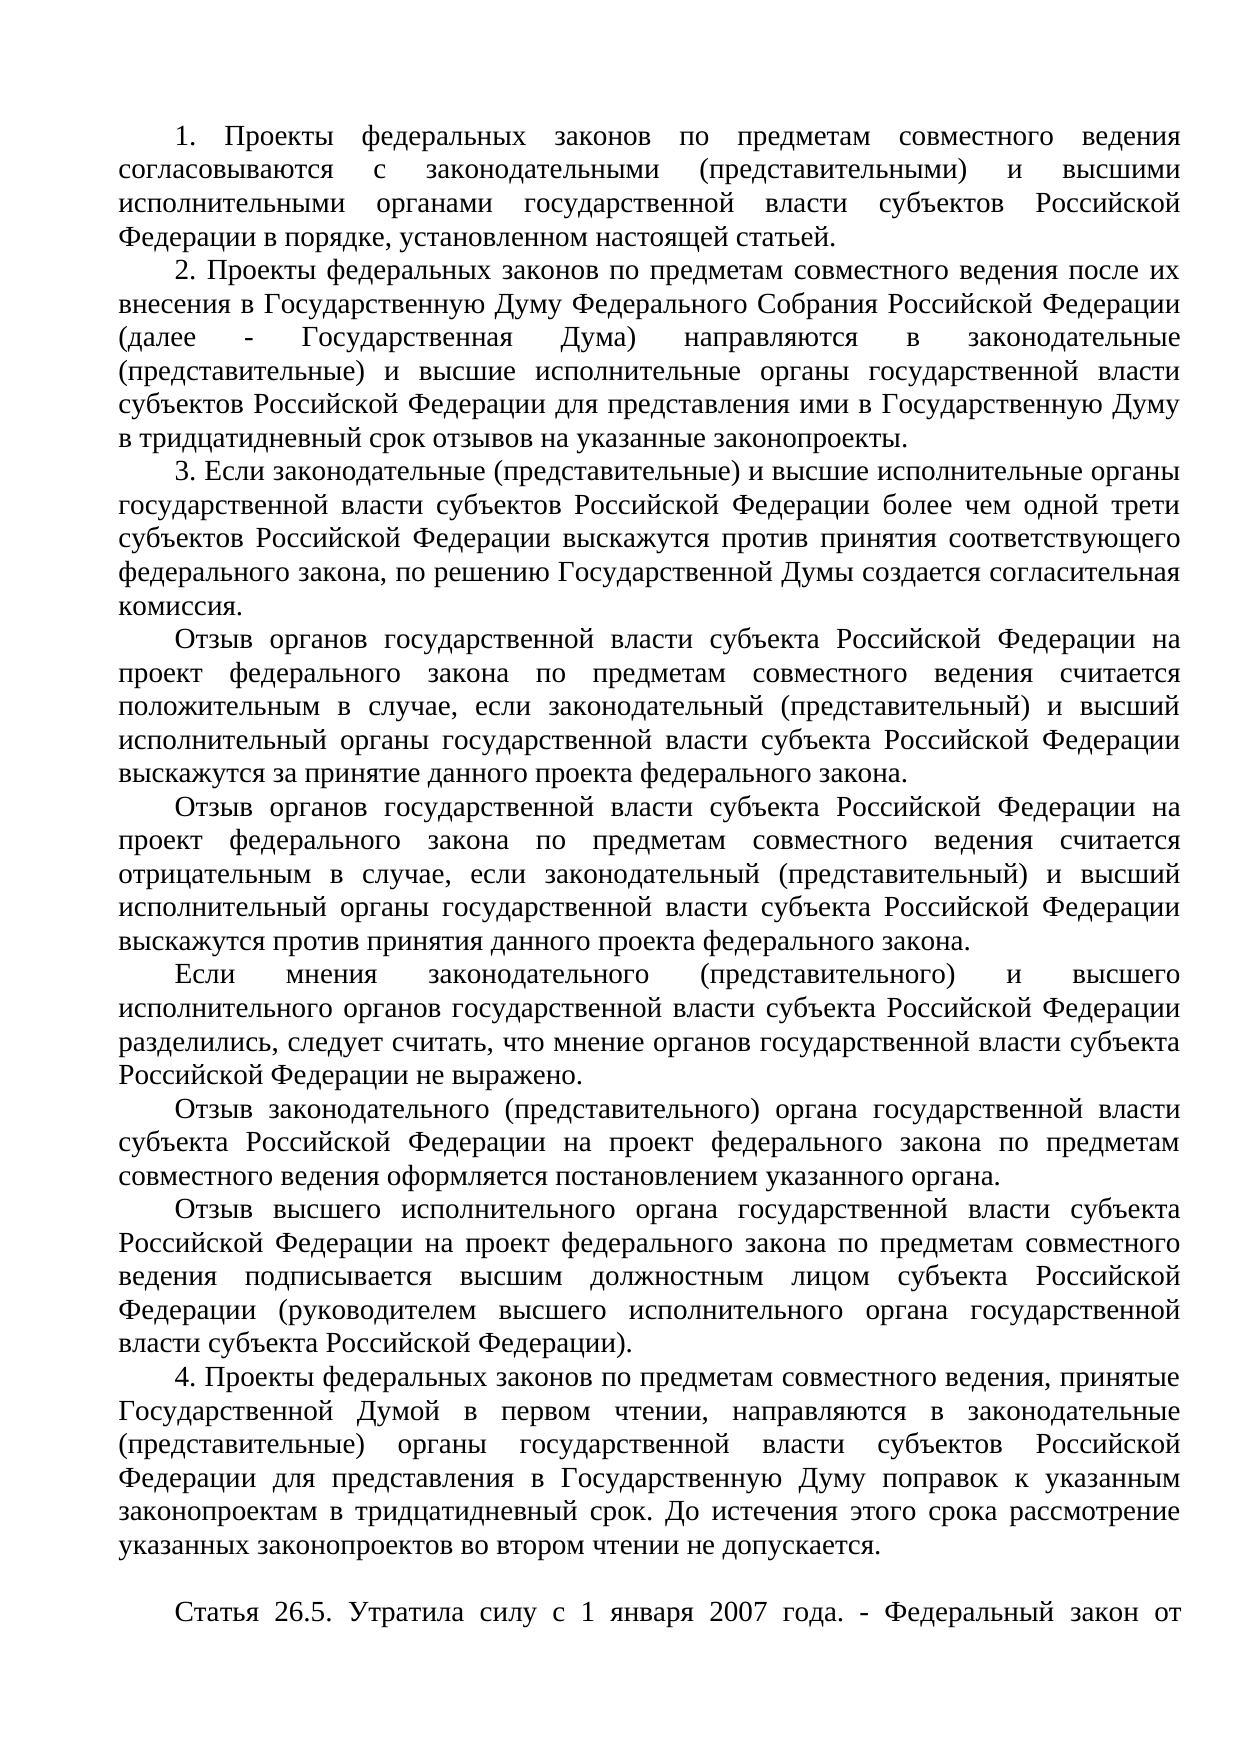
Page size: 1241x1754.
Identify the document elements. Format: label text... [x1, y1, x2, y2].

text 4. Проекты федеральных законов по предметам совместного ведения, принятые Государственной Думой в первом чтении, направляются в законодательные (представительные) органы государственной власти субъектов Российской Федерации для представления в Государственную Думу поправок к указанным законопроектам в тридцатидневный срок. До истечения этого срока рассмотрение указанных законопроектов во втором чтении не допускается. [118, 1359, 1181, 1560]
text Отзыв высшего исполнительного органа государственной власти субъекта Российской Федерации на проект федерального закона по предметам совместного ведения подписывается высшим должностным лицом субъекта Российской Федерации (руководителем высшего исполнительного органа государственной власти субъекта Российской Федерации). [118, 1191, 1181, 1359]
text Отзыв органов государственной власти субъекта Российской Федерации на проект федерального закона по предметам совместного ведения считается отрицательным в случае, если законодательный (представительный) и высший исполнительный органы государственной власти субъекта Российской Федерации выскажутся против принятия данного проекта федерального закона. [118, 789, 1181, 957]
text Отзыв законодательного (представительного) органа государственной власти субъекта Российской Федерации на проект федерального закона по предметам совместного ведения оформляется постановлением указанного органа. [118, 1091, 1181, 1191]
text 2. Проекты федеральных законов по предметам совместного ведения после их внесения в Государственную Думу Федерального Собрания Российской Федерации (далее - Государственная Дума) направляются в законодательные (представительные) и высшие исполнительные органы государственной власти субъектов Российской Федерации для представления ими в Государственную Думу в тридцатидневный срок отзывов на указанные законопроекты. [118, 252, 1181, 453]
text Отзыв органов государственной власти субъекта Российской Федерации на проект федерального закона по предметам совместного ведения считается положительным в случае, если законодательный (представительный) и высший исполнительный органы государственной власти субъекта Российской Федерации выскажутся за принятие данного проекта федерального закона. [118, 621, 1181, 789]
text 1. Проекты федеральных законов по предметам совместного ведения согласовываются с законодательными (представительными) и высшими исполнительными органами государственной власти субъектов Российской Федерации в порядке, установленном настоящей статьей. [118, 118, 1181, 252]
text 3. Если законодательные (представительные) и высшие исполнительные органы государственной власти субъектов Российской Федерации более чем одной трети субъектов Российской Федерации выскажутся против принятия соответствующего федерального закона, по решению Государственной Думы создается согласительная комиссия. [118, 453, 1181, 621]
text Если мнения законодательного (представительного) и высшего исполнительного органов государственной власти субъекта Российской Федерации разделились, следует считать, что мнение органов государственной власти субъекта Российской Федерации не выражено. [118, 957, 1181, 1091]
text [118, 1594, 1181, 1627]
